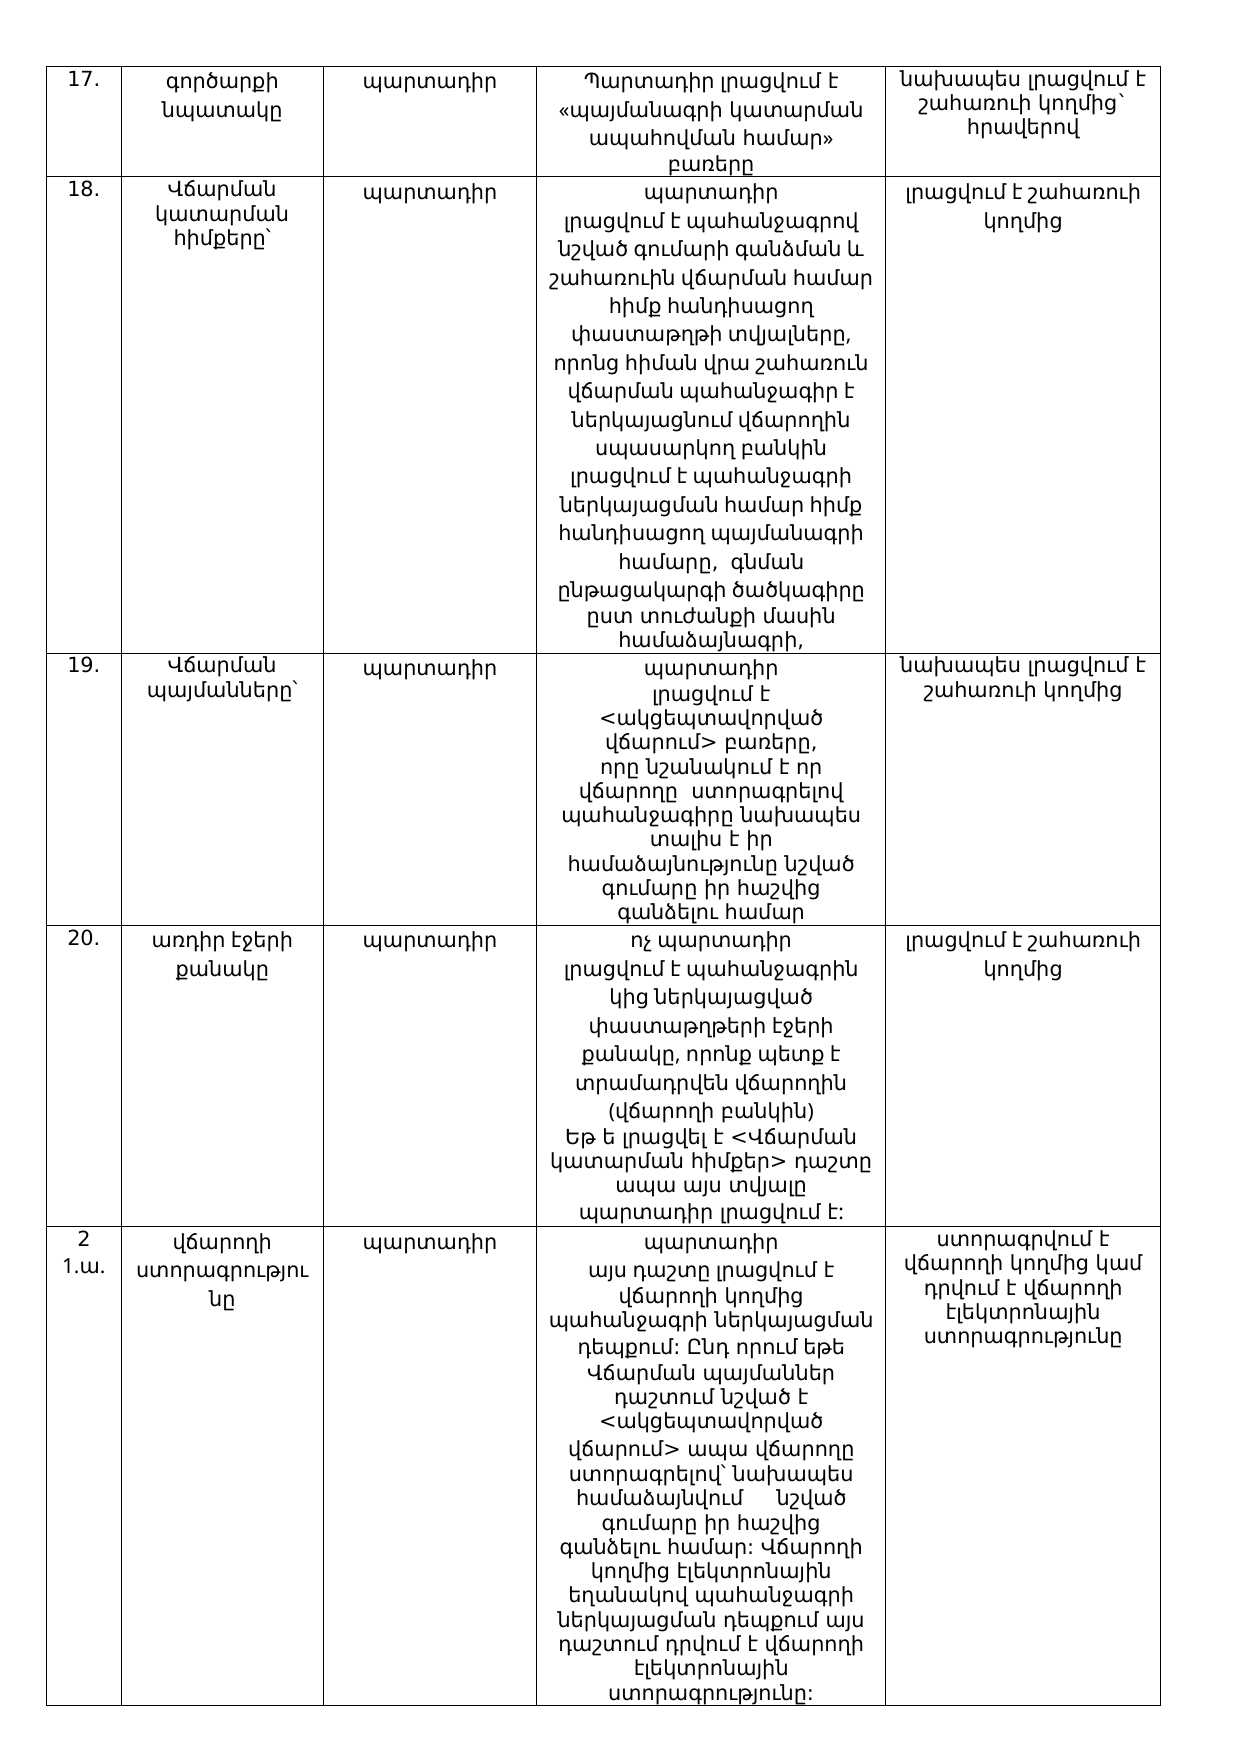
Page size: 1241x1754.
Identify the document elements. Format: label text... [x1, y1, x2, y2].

table_cell նախապես լրացվում է շահառուի կողմից [886, 654, 1160, 924]
table_cell նախապես լրացվում է շահառուի կողմից` հրավերով [886, 67, 1160, 176]
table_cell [122, 1227, 323, 1705]
table_cell Վճարման կատարման հիմքերը՝ [122, 177, 323, 652]
table_cell 18. [47, 177, 121, 652]
table_cell գործարքի նպատակը [122, 67, 323, 176]
table_cell լրացվում է շահառուի կողմից [886, 177, 1160, 652]
table_cell պարտադիր [324, 177, 536, 652]
table_cell 21.ա. [47, 1227, 121, 1705]
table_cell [886, 1227, 1160, 1705]
table_cell 20. [47, 926, 121, 1226]
table_cell լրացվում է շահառուի կողմից [886, 926, 1160, 1226]
table_cell պարտադիր լրացվում է պահանջագրով նշված գումարի գանձման և շահառուին վճարման համար հիմք հանդիսացող փաստաթղթի տվյալները, որոնց հիման վրա շահառուն վճարման պահանջագիր է ներկայացնում վճարողին սպասարկող բանկին լրացվում է պահանջագրի ներկայացման համար հիմք հանդիսացող պայմանագրի համարը, գնման ընթացակարգի ծածկագիրը ըստ տուժանքի մասին համաձայնագրի, [537, 177, 885, 652]
table_cell 19. [47, 654, 121, 924]
table_cell պարտադիր [324, 1227, 536, 1705]
table_cell 17. [47, 67, 121, 176]
table_cell պարտադիր [324, 654, 536, 924]
table_cell պարտադիր [324, 926, 536, 1226]
table_cell պարտադիր լրացվում է <ակցեպտավորված վճարում> բառերը, որը նշանակում է որ վճարողը ստորագրելով պահանջագիրը նախապես տալիս է իր համաձայնությունը նշված գումարը իր հաշվից գանձելու համար [537, 654, 885, 924]
table_cell պարտադիր [324, 67, 536, 176]
table_cell Պարտադիր լրացվում է «պայմանագրի կատարման ապահովման համար» բառերը [537, 67, 885, 176]
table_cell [537, 1227, 885, 1705]
table_cell Վճարման պայմանները՝ [122, 654, 323, 924]
table_cell ոչ պարտադիր լրացվում է պահանջագրին կից ներկայացված փաստաթղթերի էջերի քանակը, որոնք պետք է տրամադրվեն վճարողին (վճարողի բանկին) Եթ ե լրացվել է <Վճարման կատարման հիմքեր> դաշտը ապա այս տվյալը պարտադիր լրացվում է: [537, 926, 885, 1226]
table_cell առդիր էջերի քանակը [122, 926, 323, 1226]
